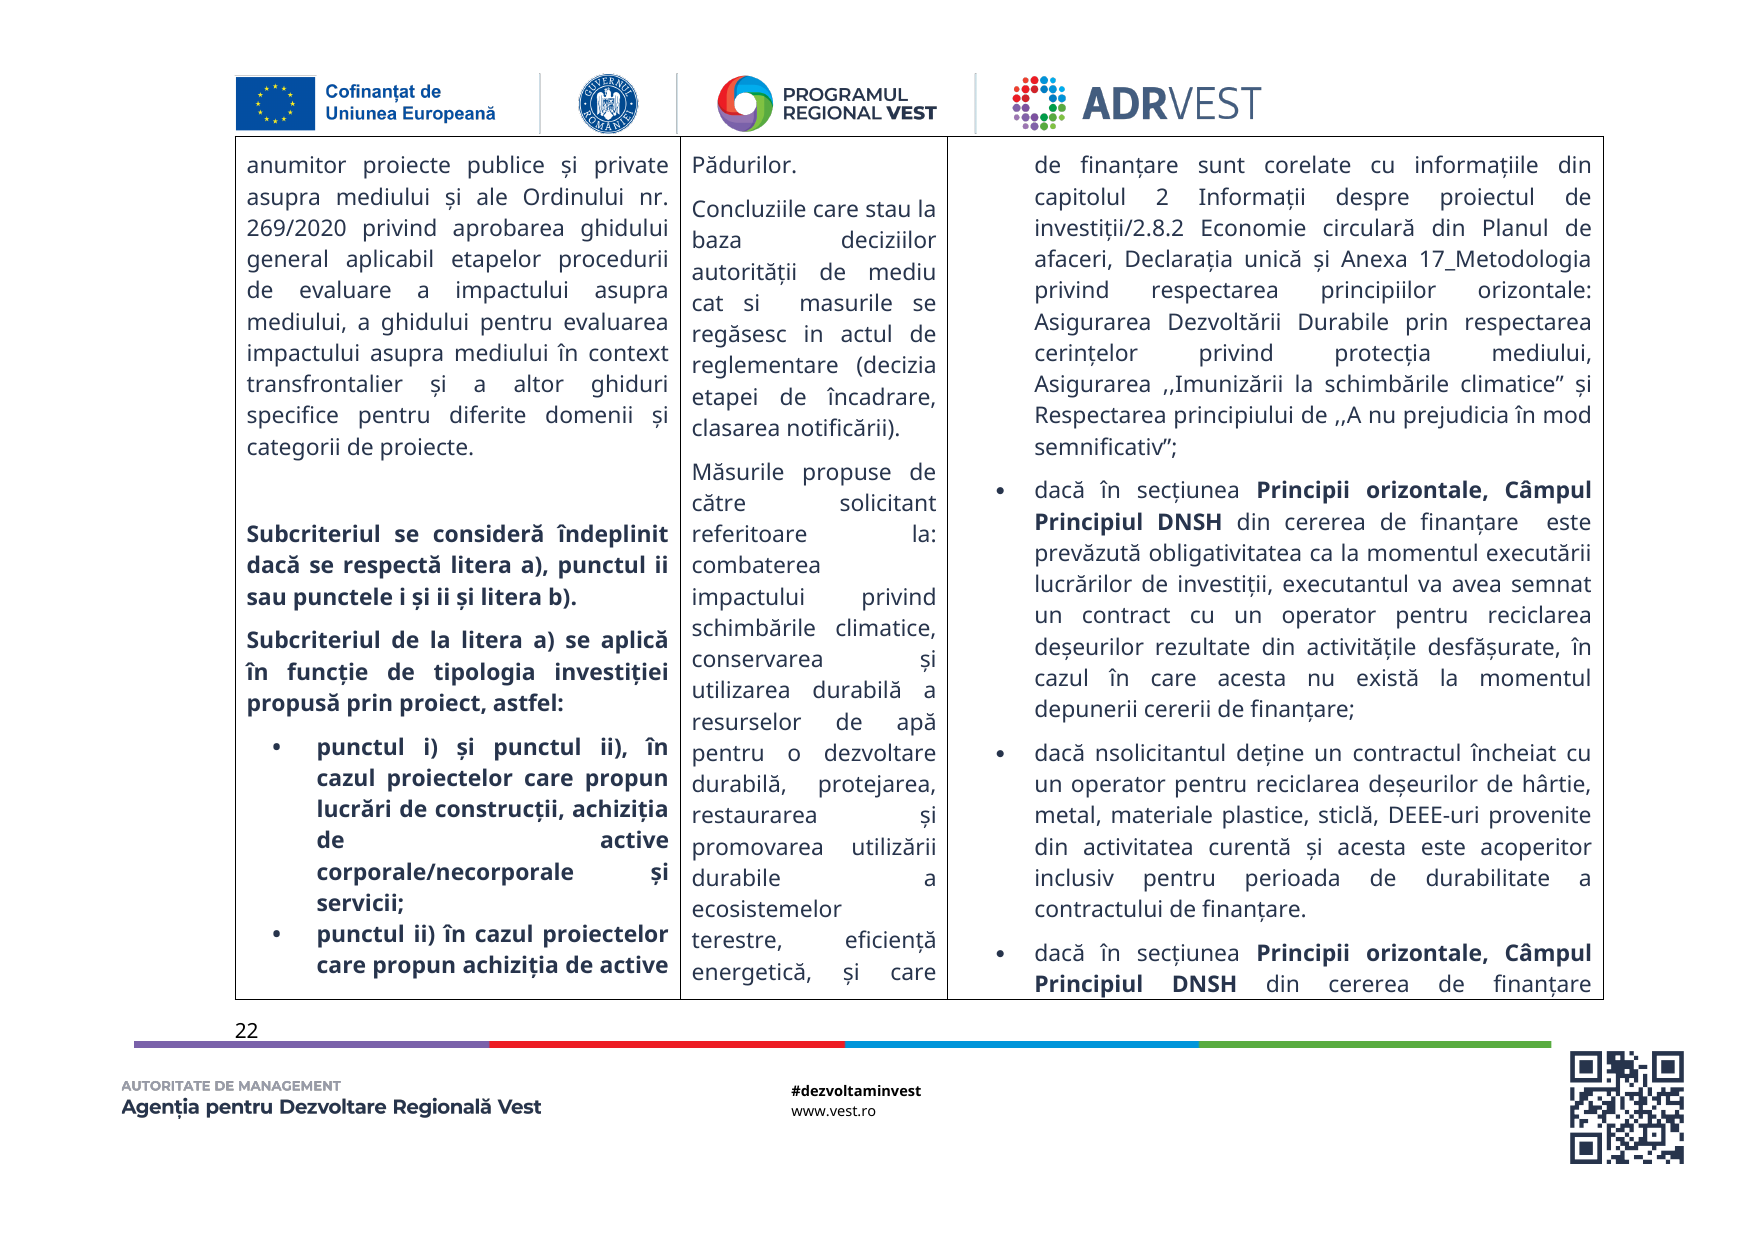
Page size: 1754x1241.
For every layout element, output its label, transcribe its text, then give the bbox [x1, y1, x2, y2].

picture [1561, 1042, 1693, 1173]
picture [234, 73, 1262, 134]
